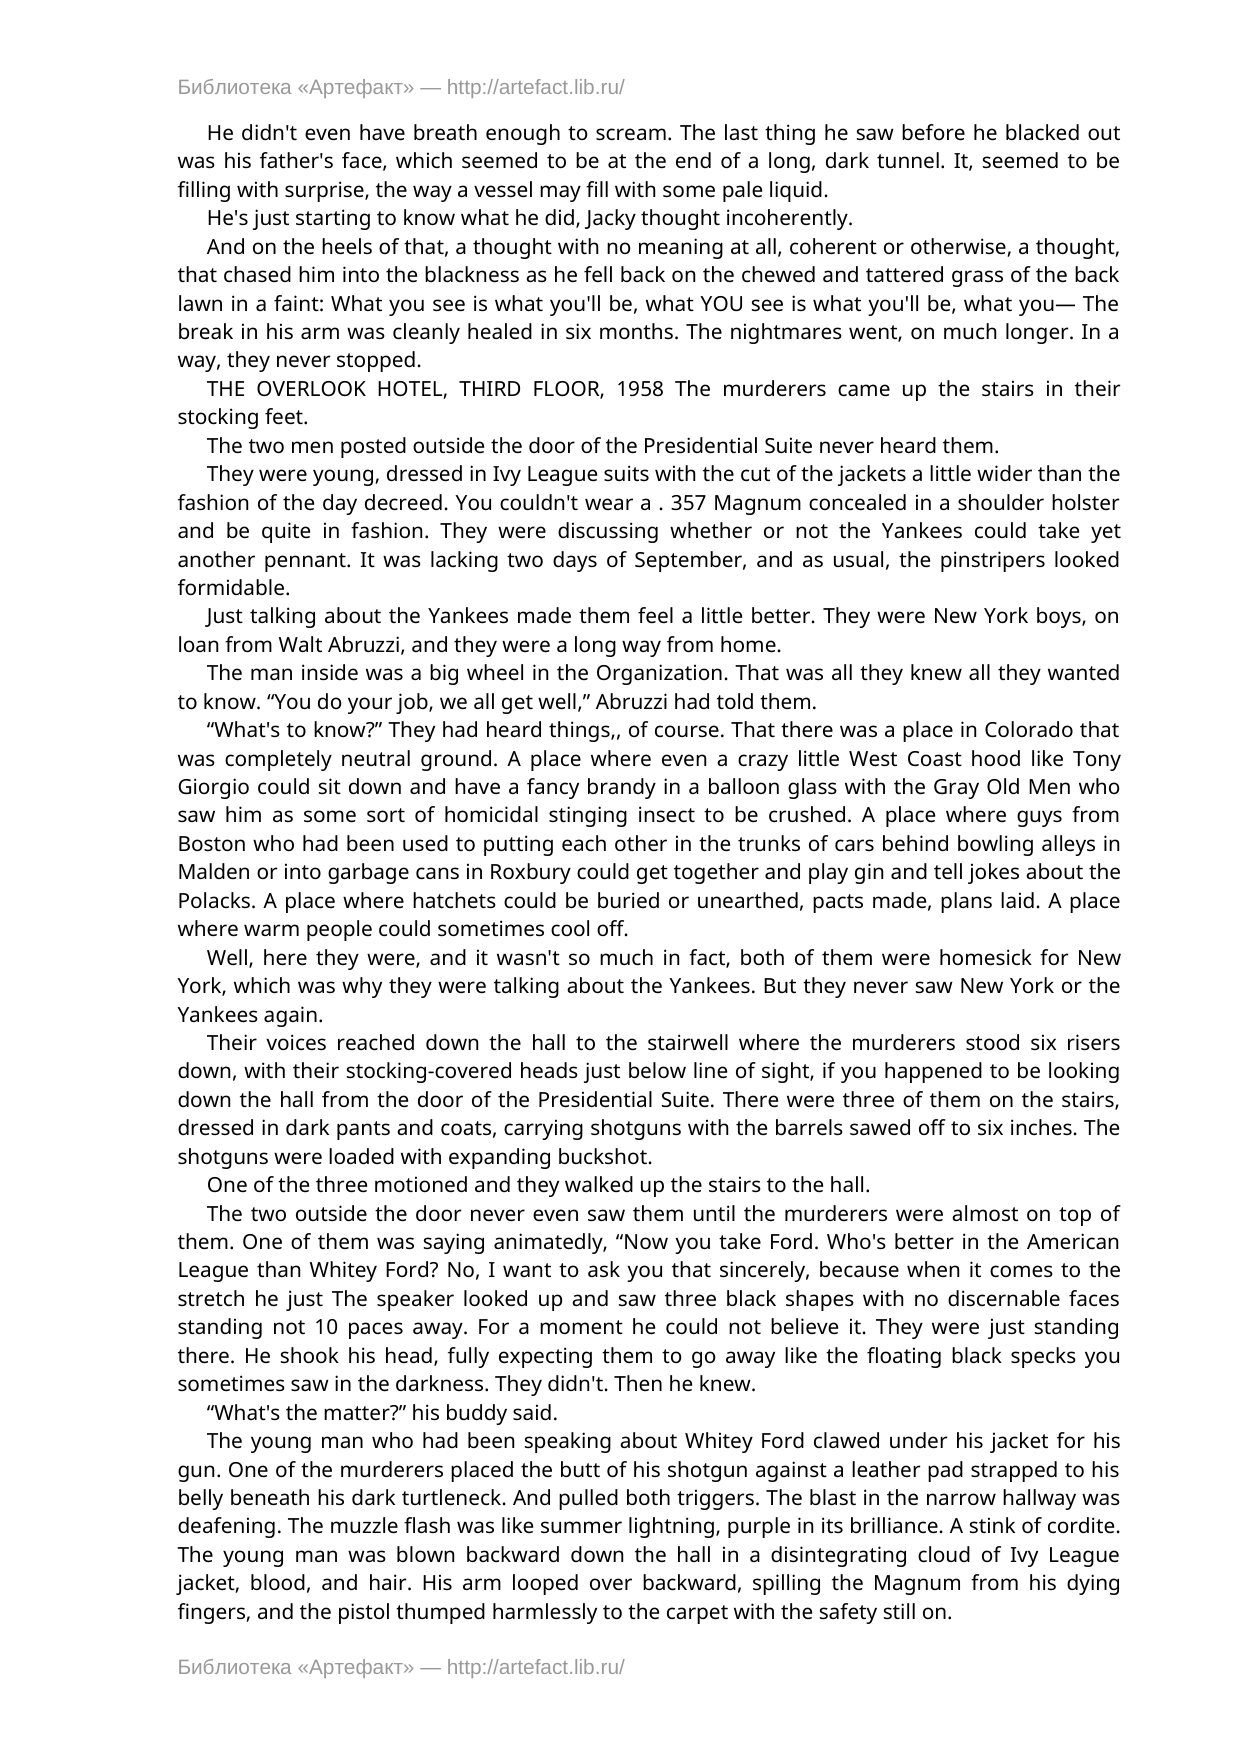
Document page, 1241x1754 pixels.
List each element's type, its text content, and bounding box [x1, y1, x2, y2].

text And on the heels of that, a thought with no meaning at all, coherent or otherwise, a thought, that chased him into the blackness as he fell back on the chewed and tattered grass of the back lawn in a faint: What you see is what you'll be, what YOU see is what you'll be, what you— The break in his arm was cleanly healed in six months. The nightmares went, on much longer. In a way, they never stopped. [177, 232, 1122, 374]
text “What's the matter?” his buddy said. [177, 1398, 1122, 1426]
text They were young, dressed in Ivy League suits with the cut of the jackets a little wider than the fashion of the day decreed. You couldn't wear a . 357 Magnum concealed in a shoulder holster and be quite in fashion. They were discussing whether or not the Yankees could take yet another pennant. It was lacking two days of September, and as usual, the pinstripers looked formidable. [177, 459, 1122, 602]
text Their voices reached down the hall to the stairwell where the murderers stood six risers down, with their stocking-covered heads just below line of sight, if you happened to be looking down the hall from the door of the Presidential Suite. There were three of them on the stairs, dressed in dark pants and coats, carrying shotguns with the barrels sawed off to six inches. The shotguns were loaded with expanding buckshot. [177, 1028, 1122, 1170]
text THE OVERLOOK HOTEL, THIRD FLOOR, 1958 The murderers came up the stairs in their stocking feet. [177, 374, 1122, 431]
text Well, here they were, and it wasn't so much in fact, both of them were homesick for New York, which was why they were talking about the Yankees. But they never saw New York or the Yankees again. [177, 943, 1122, 1028]
text The two men posted outside the door of the Presidential Suite never heard them. [177, 431, 1122, 459]
text Just talking about the Yankees made them feel a little better. They were New York boys, on loan from Walt Abruzzi, and they were a long way from home. [177, 602, 1122, 658]
text The young man who had been speaking about Whitey Ford clawed under his jacket for his gun. One of the murderers placed the butt of his shotgun against a leather pad strapped to his belly beneath his dark turtleneck. And pulled both triggers. The blast in the narrow hallway was deafening. The muzzle flash was like summer lightning, purple in its brilliance. A stink of cordite. The young man was blown backward down the hall in a disintegrating cloud of Ivy League jacket, blood, and hair. His arm looped over backward, spilling the Magnum from his dying fingers, and the pistol thumped harmlessly to the carpet with the safety still on. [177, 1426, 1122, 1625]
text The two outside the door never even saw them until the murderers were almost on top of them. One of them was saying animatedly, “Now you take Ford. Who's better in the American League than Whitey Ford? No, I want to ask you that sincerely, because when it comes to the stretch he just The speaker looked up and saw three black shapes with no discernable faces standing not 10 paces away. For a moment he could not believe it. They were just standing there. He shook his head, fully expecting them to go away like the floating black specks you sometimes saw in the darkness. They didn't. Then he knew. [177, 1199, 1122, 1398]
text He didn't even have breath enough to scream. The last thing he saw before he blacked out was his father's face, which seemed to be at the end of a long, dark tunnel. It, seemed to be filling with surprise, the way a vessel may fill with some pale liquid. [177, 118, 1122, 203]
text The man inside was a big wheel in the Organization. That was all they knew all they wanted to know. “You do your job, we all get well,” Abruzzi had told them. [177, 658, 1122, 715]
text “What's to know?” They had heard things,, of course. That there was a place in Colorado that was completely neutral ground. A place where even a crazy little West Coast hood like Tony Giorgio could sit down and have a fancy brandy in a balloon glass with the Gray Old Men who saw him as some sort of homicidal stinging insect to be crushed. A place where guys from Boston who had been used to putting each other in the trunks of cars behind bowling alleys in Malden or into garbage cans in Roxbury could get together and play gin and tell jokes about the Polacks. A place where hatchets could be buried or unearthed, pacts made, plans laid. A place where warm people could sometimes cool off. [177, 715, 1122, 943]
text He's just starting to know what he did, Jacky thought incoherently. [177, 203, 1122, 232]
text One of the three motioned and they walked up the stairs to the hall. [177, 1170, 1122, 1199]
